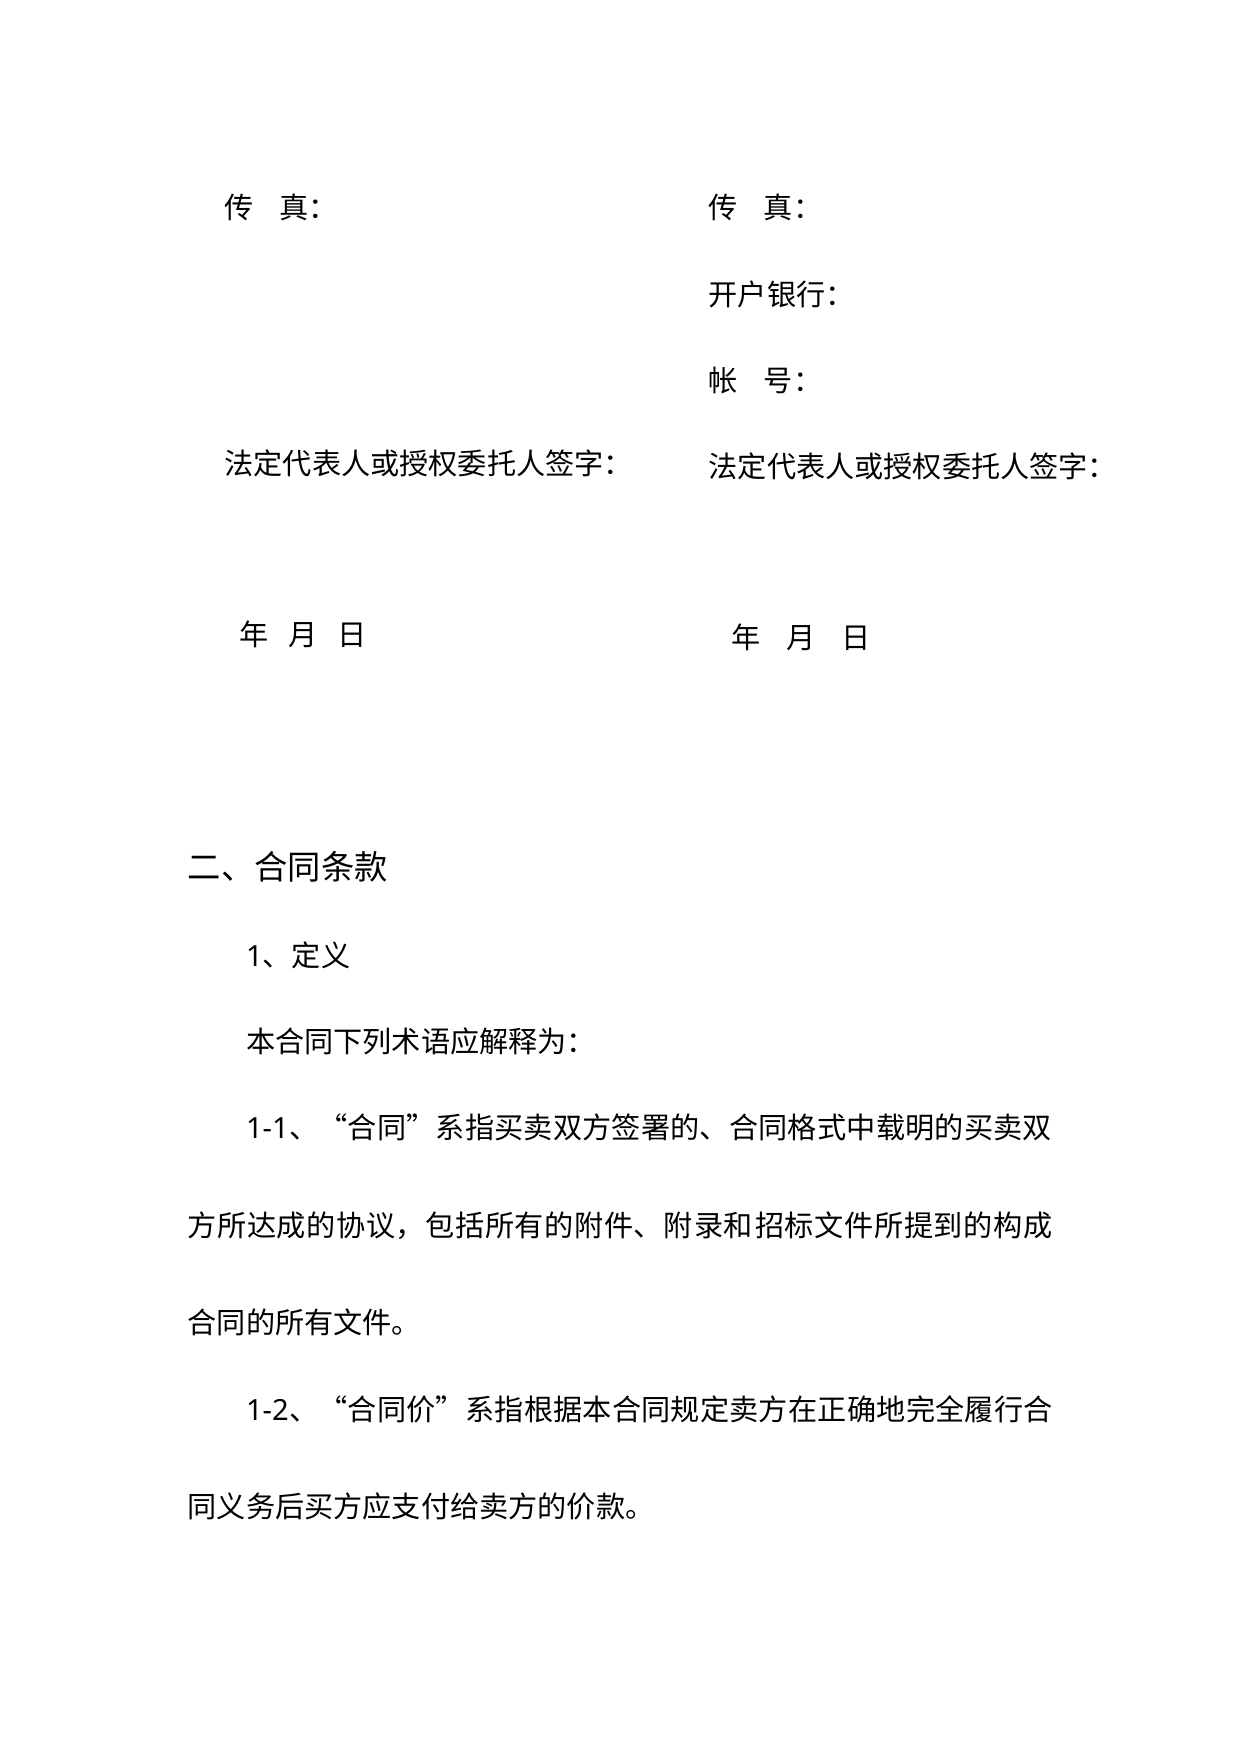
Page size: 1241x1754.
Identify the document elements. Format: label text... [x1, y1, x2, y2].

text 1、定义 [187, 921, 1053, 986]
text 二、合同条款 [187, 832, 1053, 897]
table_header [188, 162, 672, 780]
text 1-2、“合同价”系指根据本合同规定卖方在正确地完全履行合同义务后买方应支付给卖方的价款。 [187, 1375, 1053, 1537]
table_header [672, 162, 1156, 780]
text 本合同下列术语应解释为： [187, 1007, 1053, 1072]
text 1-1、“合同”系指买卖双方签署的、合同格式中载明的买卖双方所达成的协议，包括所有的附件、附录和招标文件所提到的构成合同的所有文件。 [187, 1094, 1053, 1354]
